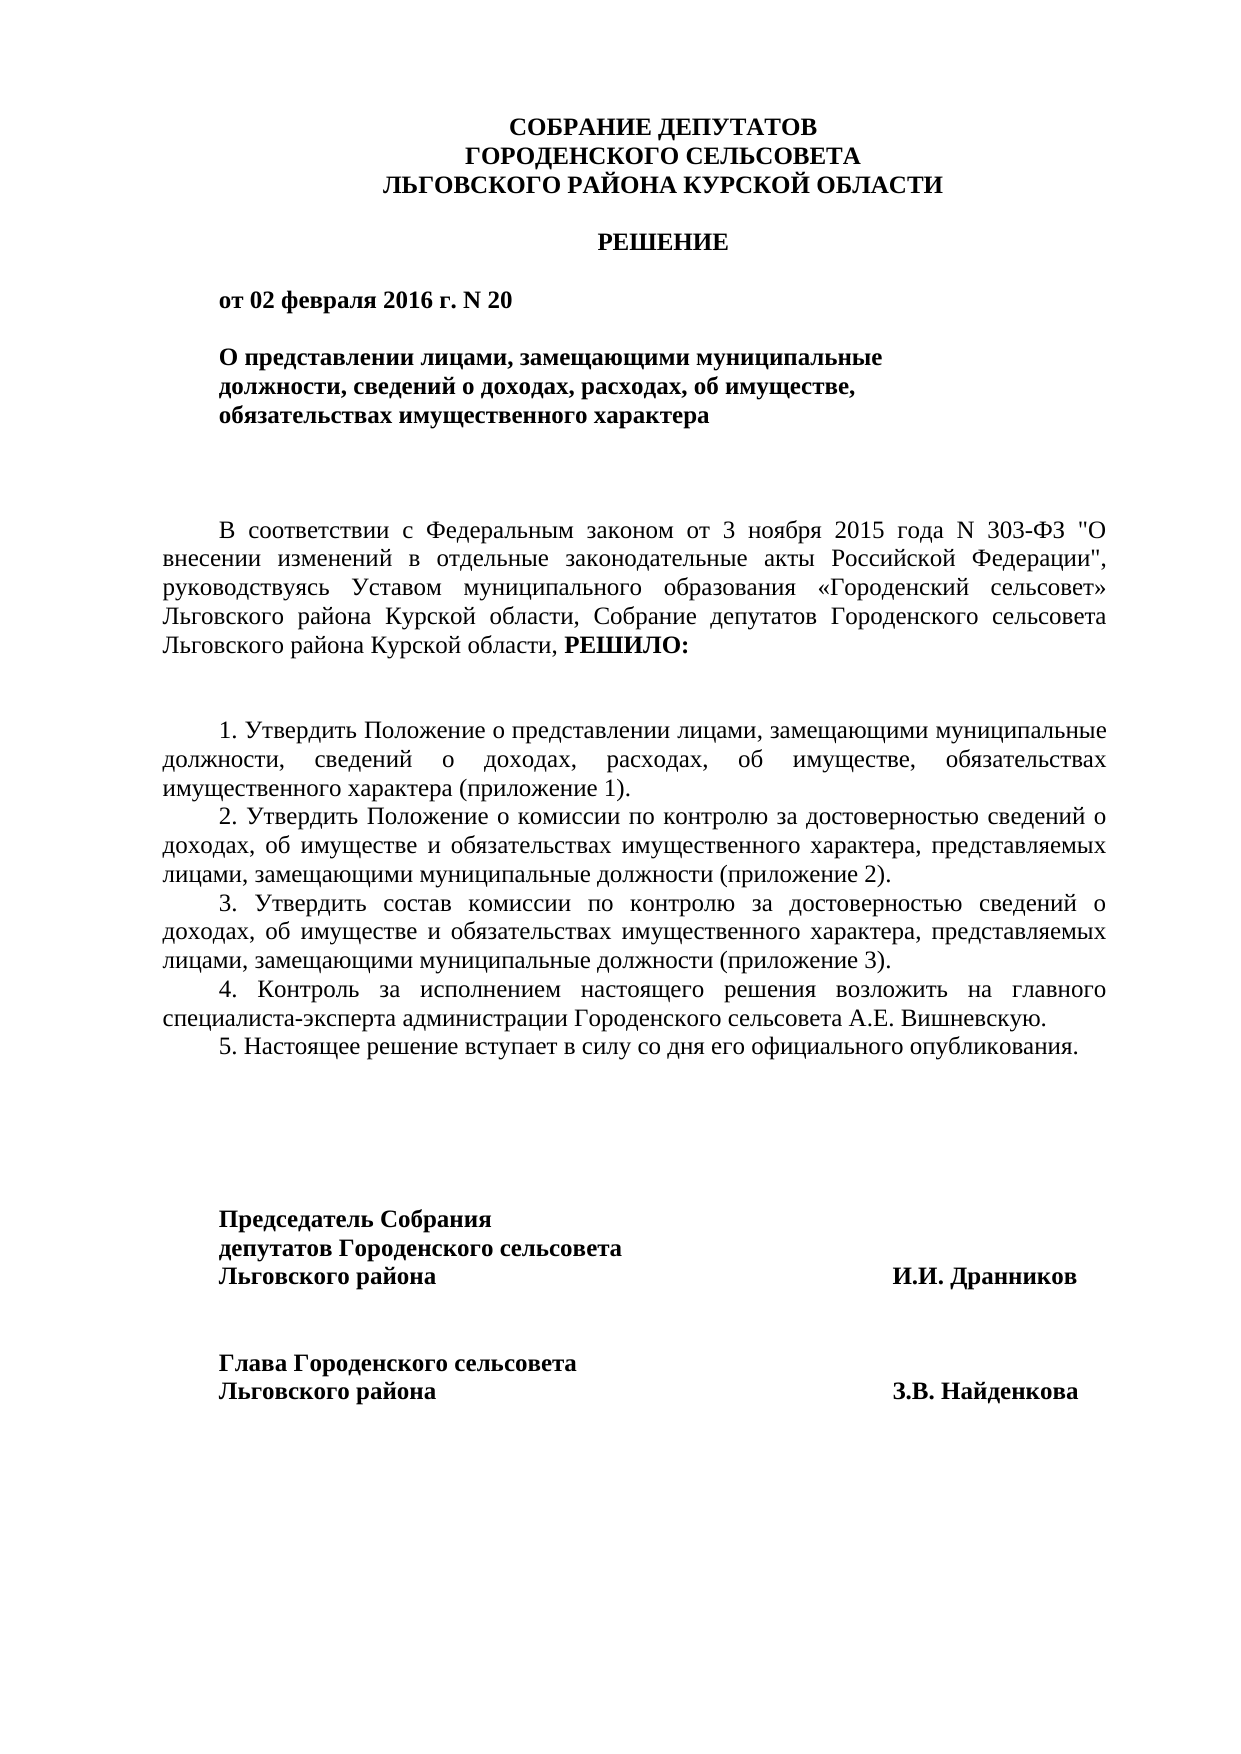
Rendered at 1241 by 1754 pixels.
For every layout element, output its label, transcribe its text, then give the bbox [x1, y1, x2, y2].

text ГОРОДЕНСКОГО СЕЛЬСОВЕТА [162, 141, 1107, 170]
text Глава Городенского сельсовета [162, 1348, 1107, 1376]
text О представлении лицами, замещающими муниципальные [162, 342, 1107, 371]
text ЛЬГОВСКОГО РАЙОНА КУРСКОЙ ОБЛАСТИ [162, 170, 1107, 198]
text РЕШЕНИЕ [162, 227, 1107, 256]
text 5. Настоящее решение вступает в силу со дня его официального опубликования. [162, 1031, 1107, 1060]
text Льговского района И.И. Дранников [162, 1261, 1107, 1290]
text депутатов Городенского сельсовета [162, 1233, 1107, 1261]
text должности, сведений о доходах, расходах, об имуществе, [162, 371, 1107, 400]
text обязательствах имущественного характера [162, 400, 1107, 428]
text В соответствии с Федеральным законом от 3 ноября 2015 года N 303-ФЗ "О внесении изменений в отдельные законодательные акты Российской Федерации", руководствуясь Уставом муниципального образования «Городенский сельсовет» Льговского района Курской области, Собрание депутатов Городенского сельсовета Льговского района Курской области, РЕШИЛО: [162, 515, 1107, 658]
text от 02 февраля 2016 г. N 20 [162, 285, 1107, 313]
text 1. Утвердить Положение о представлении лицами, замещающими муниципальные должности, сведений о доходах, расходах, об имуществе, обязательствах имущественного характера (приложение 1). [162, 715, 1107, 801]
text 4. Контроль за исполнением настоящего решения возложить на главного специалиста-эксперта администрации Городенского сельсовета А.Е. Вишневскую. [162, 974, 1107, 1031]
text СОБРАНИЕ ДЕПУТАТОВ [162, 112, 1107, 141]
text Льговского района З.В. Найденкова [162, 1376, 1107, 1405]
text 2. Утвердить Положение о комиссии по контролю за достоверностью сведений о доходах, об имуществе и обязательствах имущественного характера, представляемых лицами, замещающими муниципальные должности (приложение 2). [162, 801, 1107, 888]
text 3. Утвердить состав комиссии по контролю за достоверностью сведений о доходах, об имуществе и обязательствах имущественного характера, представляемых лицами, замещающими муниципальные должности (приложение 3). [162, 888, 1107, 974]
text Председатель Собрания [162, 1204, 1107, 1233]
